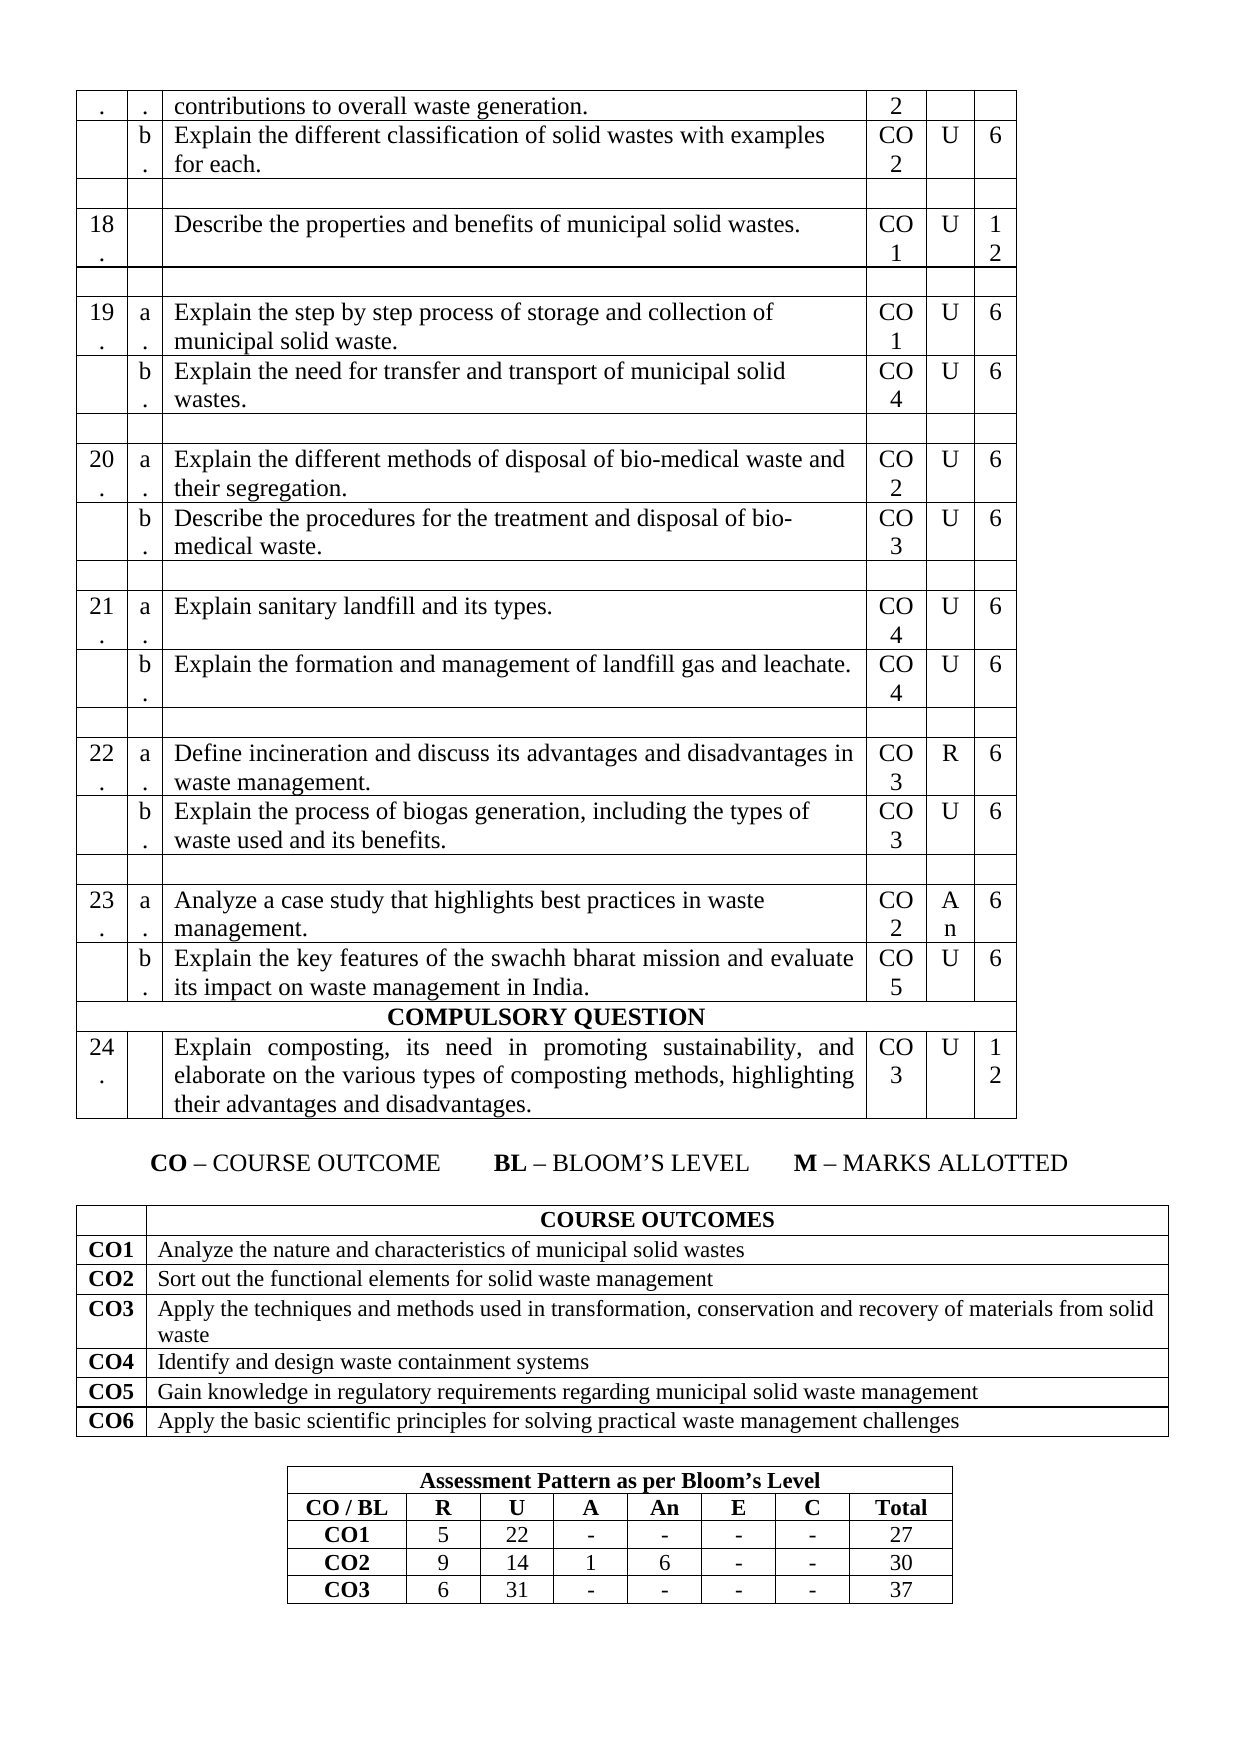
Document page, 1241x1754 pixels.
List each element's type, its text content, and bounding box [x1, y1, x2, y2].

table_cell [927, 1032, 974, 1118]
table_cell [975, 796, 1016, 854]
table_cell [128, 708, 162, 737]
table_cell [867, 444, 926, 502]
text CO – COURSE OUTCOME BL – BLOOM’S LEVEL M – MARKS ALLOTTED [150, 1148, 1090, 1176]
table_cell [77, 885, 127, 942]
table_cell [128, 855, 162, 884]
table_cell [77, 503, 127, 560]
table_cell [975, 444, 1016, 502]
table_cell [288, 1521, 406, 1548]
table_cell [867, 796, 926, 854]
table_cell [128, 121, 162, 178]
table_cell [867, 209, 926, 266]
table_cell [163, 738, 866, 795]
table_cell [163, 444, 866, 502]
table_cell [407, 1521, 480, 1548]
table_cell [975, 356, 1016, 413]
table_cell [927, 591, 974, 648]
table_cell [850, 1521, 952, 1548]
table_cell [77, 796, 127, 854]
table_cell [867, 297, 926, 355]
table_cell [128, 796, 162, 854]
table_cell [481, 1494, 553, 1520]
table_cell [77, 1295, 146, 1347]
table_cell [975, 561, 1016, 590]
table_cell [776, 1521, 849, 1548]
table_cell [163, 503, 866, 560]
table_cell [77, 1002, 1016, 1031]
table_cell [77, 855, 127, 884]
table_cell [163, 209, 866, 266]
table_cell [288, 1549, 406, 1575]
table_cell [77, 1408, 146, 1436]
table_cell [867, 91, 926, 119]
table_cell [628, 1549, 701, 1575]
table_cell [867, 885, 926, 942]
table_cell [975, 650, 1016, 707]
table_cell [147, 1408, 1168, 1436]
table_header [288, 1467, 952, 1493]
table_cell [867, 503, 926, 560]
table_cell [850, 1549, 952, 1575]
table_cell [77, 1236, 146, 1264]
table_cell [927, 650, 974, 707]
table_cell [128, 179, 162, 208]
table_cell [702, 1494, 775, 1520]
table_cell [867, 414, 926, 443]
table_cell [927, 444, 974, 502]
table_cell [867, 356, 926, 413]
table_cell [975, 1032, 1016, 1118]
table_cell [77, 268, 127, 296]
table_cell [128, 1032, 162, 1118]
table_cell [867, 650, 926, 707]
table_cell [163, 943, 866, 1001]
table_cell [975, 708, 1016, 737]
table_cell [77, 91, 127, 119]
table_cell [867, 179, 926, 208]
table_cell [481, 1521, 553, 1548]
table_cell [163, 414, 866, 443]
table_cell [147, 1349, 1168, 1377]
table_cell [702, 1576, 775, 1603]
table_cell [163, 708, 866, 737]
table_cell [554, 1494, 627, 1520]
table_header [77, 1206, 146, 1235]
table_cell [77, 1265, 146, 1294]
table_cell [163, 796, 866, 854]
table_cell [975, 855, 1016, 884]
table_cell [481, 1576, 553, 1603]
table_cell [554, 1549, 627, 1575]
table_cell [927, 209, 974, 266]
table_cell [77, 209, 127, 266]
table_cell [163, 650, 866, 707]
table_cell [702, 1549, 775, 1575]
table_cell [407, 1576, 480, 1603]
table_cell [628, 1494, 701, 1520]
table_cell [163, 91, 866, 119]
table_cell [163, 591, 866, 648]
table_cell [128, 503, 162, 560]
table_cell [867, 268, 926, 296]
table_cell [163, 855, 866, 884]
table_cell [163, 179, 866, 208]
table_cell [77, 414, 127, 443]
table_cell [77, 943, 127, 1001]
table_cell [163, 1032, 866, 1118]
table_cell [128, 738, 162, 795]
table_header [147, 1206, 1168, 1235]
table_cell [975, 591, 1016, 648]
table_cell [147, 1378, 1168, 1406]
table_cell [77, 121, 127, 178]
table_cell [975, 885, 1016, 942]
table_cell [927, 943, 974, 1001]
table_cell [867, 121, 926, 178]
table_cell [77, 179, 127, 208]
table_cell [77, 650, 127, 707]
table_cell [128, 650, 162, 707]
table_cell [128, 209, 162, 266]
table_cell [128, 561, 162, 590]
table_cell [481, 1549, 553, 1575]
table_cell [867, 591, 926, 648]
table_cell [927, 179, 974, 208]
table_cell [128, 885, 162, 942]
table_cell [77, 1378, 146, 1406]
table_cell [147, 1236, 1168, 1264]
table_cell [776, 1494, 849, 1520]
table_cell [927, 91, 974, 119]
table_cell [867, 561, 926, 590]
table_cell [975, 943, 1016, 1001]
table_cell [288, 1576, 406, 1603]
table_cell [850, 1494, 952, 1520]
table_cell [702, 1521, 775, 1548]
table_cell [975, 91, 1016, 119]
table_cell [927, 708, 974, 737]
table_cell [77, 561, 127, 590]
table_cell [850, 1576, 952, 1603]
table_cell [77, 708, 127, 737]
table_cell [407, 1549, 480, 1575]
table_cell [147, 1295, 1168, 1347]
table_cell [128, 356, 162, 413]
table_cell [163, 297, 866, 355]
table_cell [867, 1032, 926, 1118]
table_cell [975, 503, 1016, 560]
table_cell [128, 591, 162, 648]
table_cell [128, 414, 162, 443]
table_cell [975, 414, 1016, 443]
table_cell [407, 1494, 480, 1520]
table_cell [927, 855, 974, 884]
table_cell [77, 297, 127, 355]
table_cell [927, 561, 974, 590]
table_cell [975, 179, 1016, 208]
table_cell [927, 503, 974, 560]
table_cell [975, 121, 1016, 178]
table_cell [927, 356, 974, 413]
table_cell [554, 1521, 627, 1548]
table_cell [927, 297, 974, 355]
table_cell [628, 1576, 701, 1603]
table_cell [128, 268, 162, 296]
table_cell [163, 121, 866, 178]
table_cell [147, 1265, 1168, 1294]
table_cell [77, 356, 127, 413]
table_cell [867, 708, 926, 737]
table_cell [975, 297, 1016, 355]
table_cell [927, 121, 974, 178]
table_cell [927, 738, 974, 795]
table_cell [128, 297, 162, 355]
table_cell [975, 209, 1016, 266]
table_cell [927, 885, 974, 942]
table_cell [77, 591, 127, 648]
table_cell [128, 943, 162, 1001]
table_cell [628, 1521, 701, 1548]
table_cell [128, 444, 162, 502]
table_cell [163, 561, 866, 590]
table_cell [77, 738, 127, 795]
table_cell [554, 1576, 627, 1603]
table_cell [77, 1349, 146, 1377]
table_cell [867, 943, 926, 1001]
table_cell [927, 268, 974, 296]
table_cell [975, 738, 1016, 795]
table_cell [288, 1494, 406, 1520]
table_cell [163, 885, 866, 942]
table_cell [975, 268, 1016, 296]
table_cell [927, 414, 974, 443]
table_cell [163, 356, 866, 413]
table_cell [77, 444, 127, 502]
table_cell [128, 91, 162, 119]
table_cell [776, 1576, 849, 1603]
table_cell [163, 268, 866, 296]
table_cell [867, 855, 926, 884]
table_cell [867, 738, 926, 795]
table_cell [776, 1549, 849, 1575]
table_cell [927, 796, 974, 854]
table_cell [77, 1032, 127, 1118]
